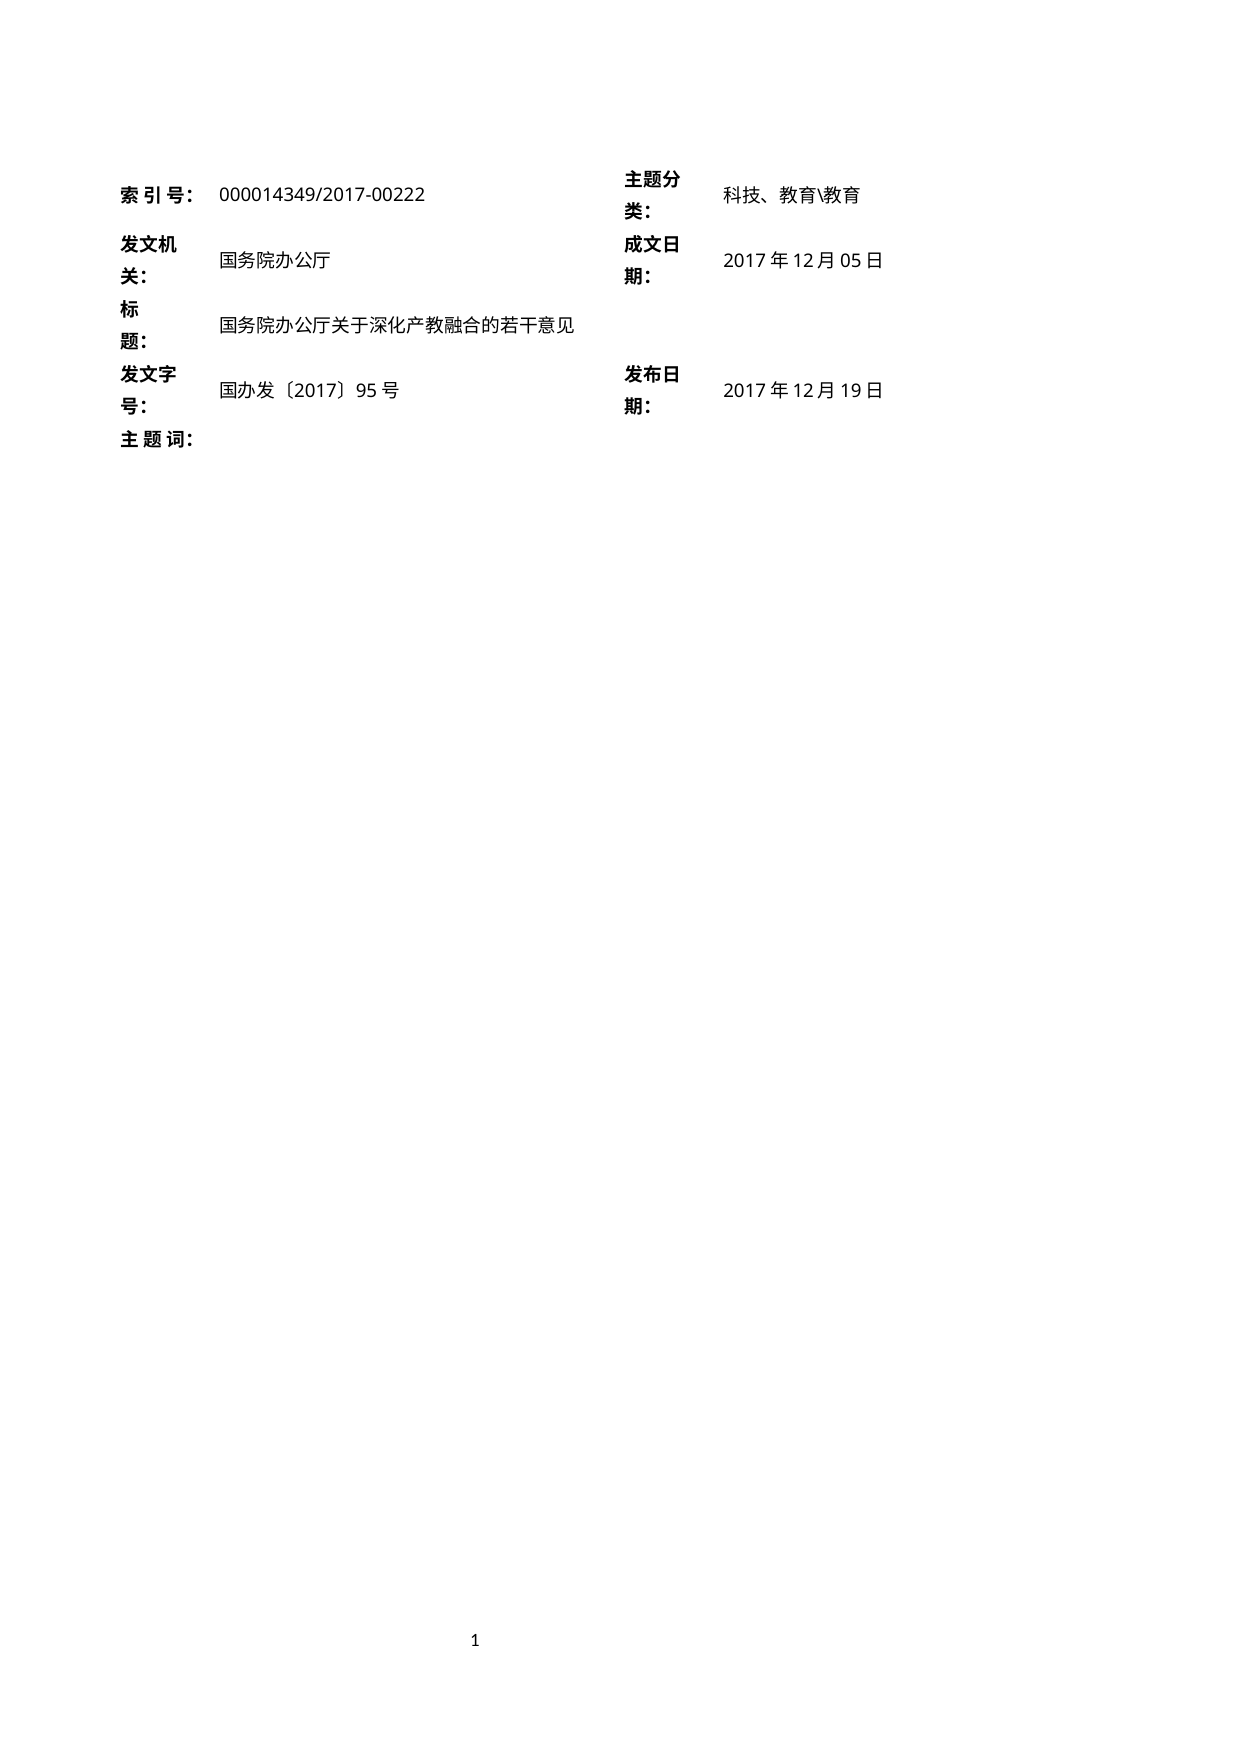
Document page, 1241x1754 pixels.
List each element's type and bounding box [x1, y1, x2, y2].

table_header [113, 162, 1240, 487]
